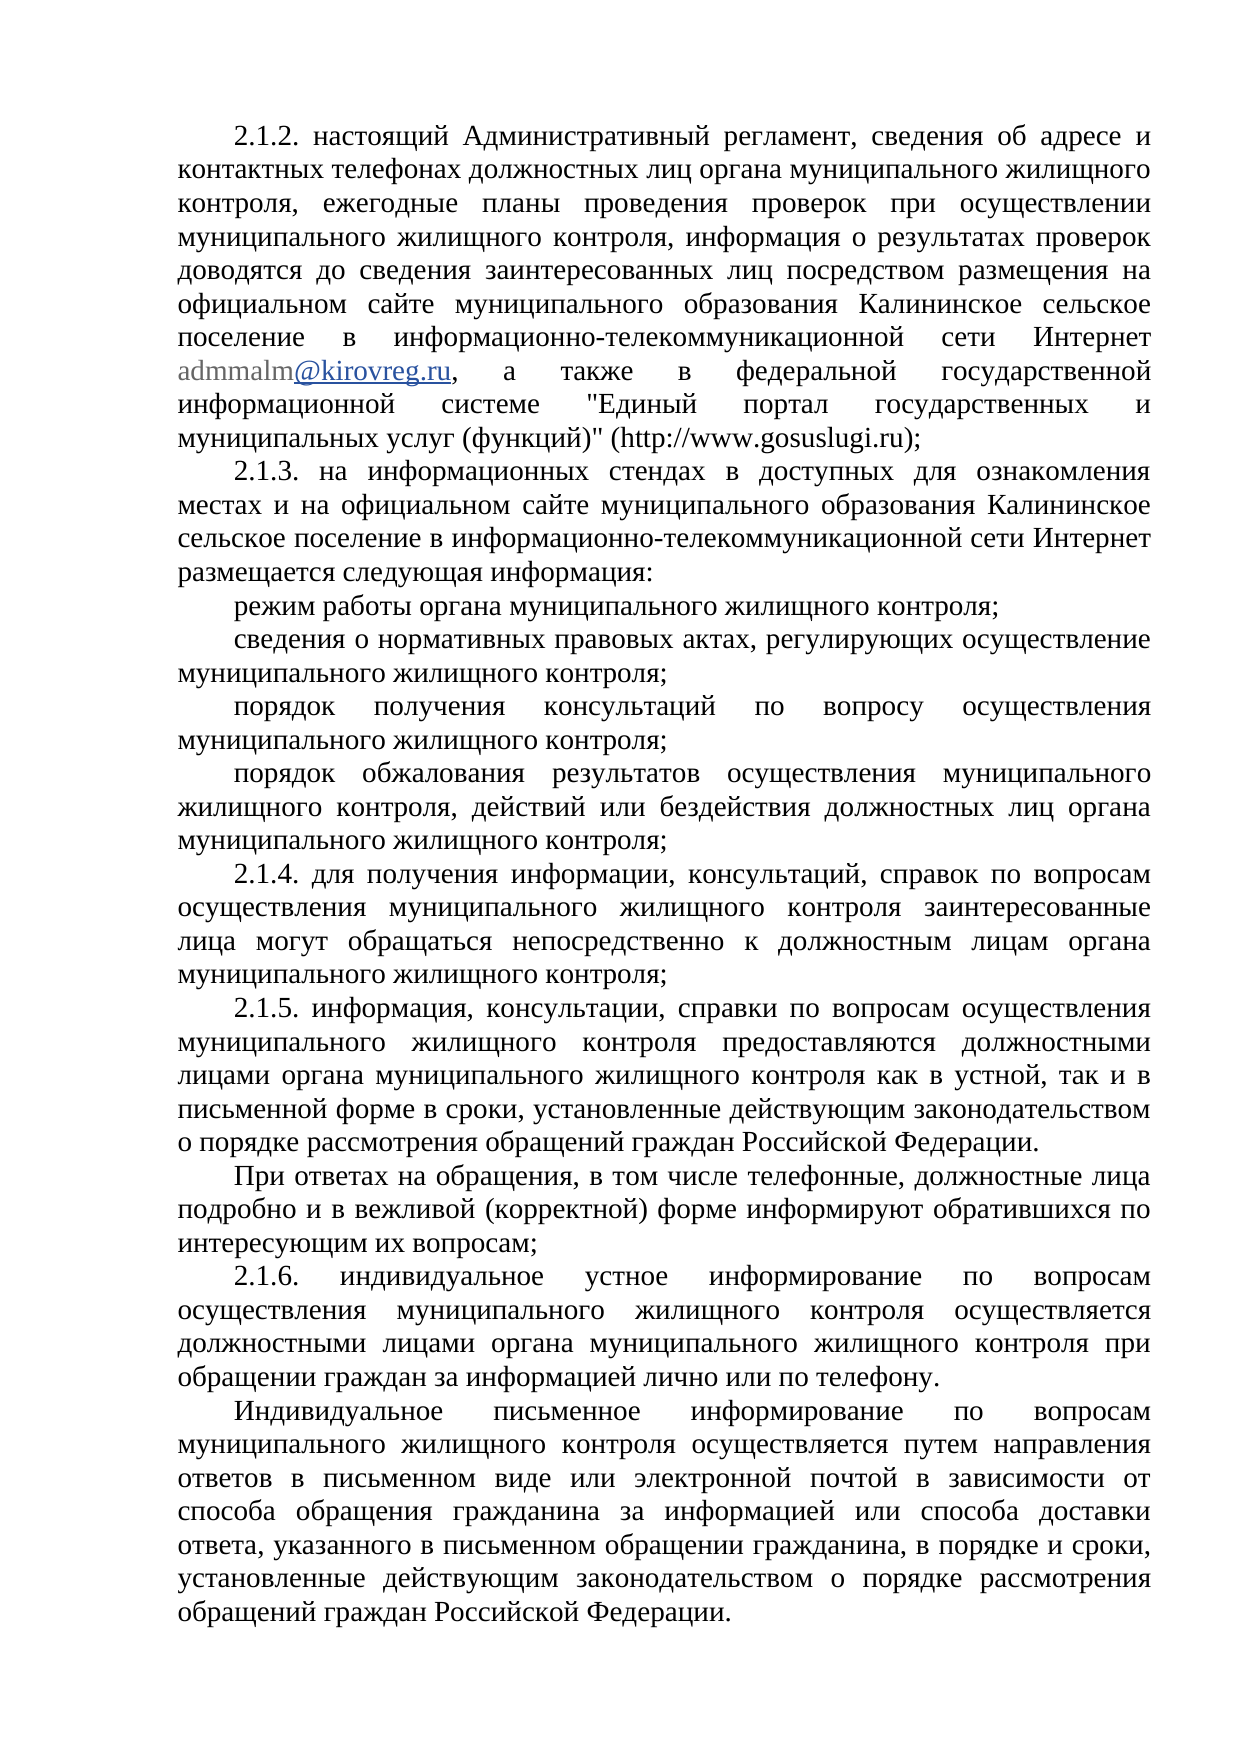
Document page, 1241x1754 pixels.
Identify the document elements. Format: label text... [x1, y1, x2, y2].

text 2.1.4. для получения информации, консультаций, справок по вопросам осуществления муниципального жилищного контроля заинтересованные лица могут обращаться непосредственно к должностным лицам органа муниципального жилищного контроля; [177, 856, 1152, 990]
text При ответах на обращения, в том числе телефонные, должностные лица подробно и в вежливой (корректной) форме информируют обратившихся по интересующим их вопросам; [177, 1158, 1152, 1258]
text порядок обжалования результатов осуществления муниципального жилищного контроля, действий или бездействия должностных лиц органа муниципального жилищного контроля; [177, 755, 1152, 856]
text Индивидуальное письменное информирование по вопросам муниципального жилищного контроля осуществляется путем направления ответов в письменном виде или электронной почтой в зависимости от способа обращения гражданина за информацией или способа доставки ответа, указанного в письменном обращении гражданина, в порядке и сроки, установленные действующим законодательством о порядке рассмотрения обращений граждан Российской Федерации. [177, 1393, 1152, 1627]
text порядок получения консультаций по вопросу осуществления муниципального жилищного контроля; [177, 688, 1152, 755]
text 2.1.5. информация, консультации, справки по вопросам осуществления муниципального жилищного контроля предоставляются должностными лицами органа муниципального жилищного контроля как в устной, так и в письменной форме в сроки, установленные действующим законодательством о порядке рассмотрения обращений граждан Российской Федерации. [177, 990, 1152, 1158]
text 2.1.3. на информационных стендах в доступных для ознакомления местах и на официальном сайте муниципального образования Калининское сельское поселение в информационно-телекоммуникационной сети Интернет размещается следующая информация: [177, 453, 1152, 588]
text режим работы органа муниципального жилищного контроля; [177, 588, 1152, 621]
text сведения о нормативных правовых актах, регулирующих осуществление муниципального жилищного контроля; [177, 621, 1152, 688]
text 2.1.6. индивидуальное устное информирование по вопросам осуществления муниципального жилищного контроля осуществляется должностными лицами органа муниципального жилищного контроля при обращении граждан за информацией лично или по телефону. [177, 1258, 1152, 1393]
text 2.1.2. настоящий Административный регламент, сведения об адресе и контактных телефонах должностных лиц органа муниципального жилищного контроля, ежегодные планы проведения проверок при осуществлении муниципального жилищного контроля, информация о результатах проверок доводятся до сведения заинтересованных лиц посредством размещения на официальном сайте муниципального образования Калининское сельское поселение в информационно-телекоммуникационной сети Интернет admmalm@kirovreg.ru, а также в федеральной государственной информационной системе "Единый портал государственных и муниципальных услуг (функций)" (http://www.gosuslugi.ru); [177, 118, 1152, 453]
